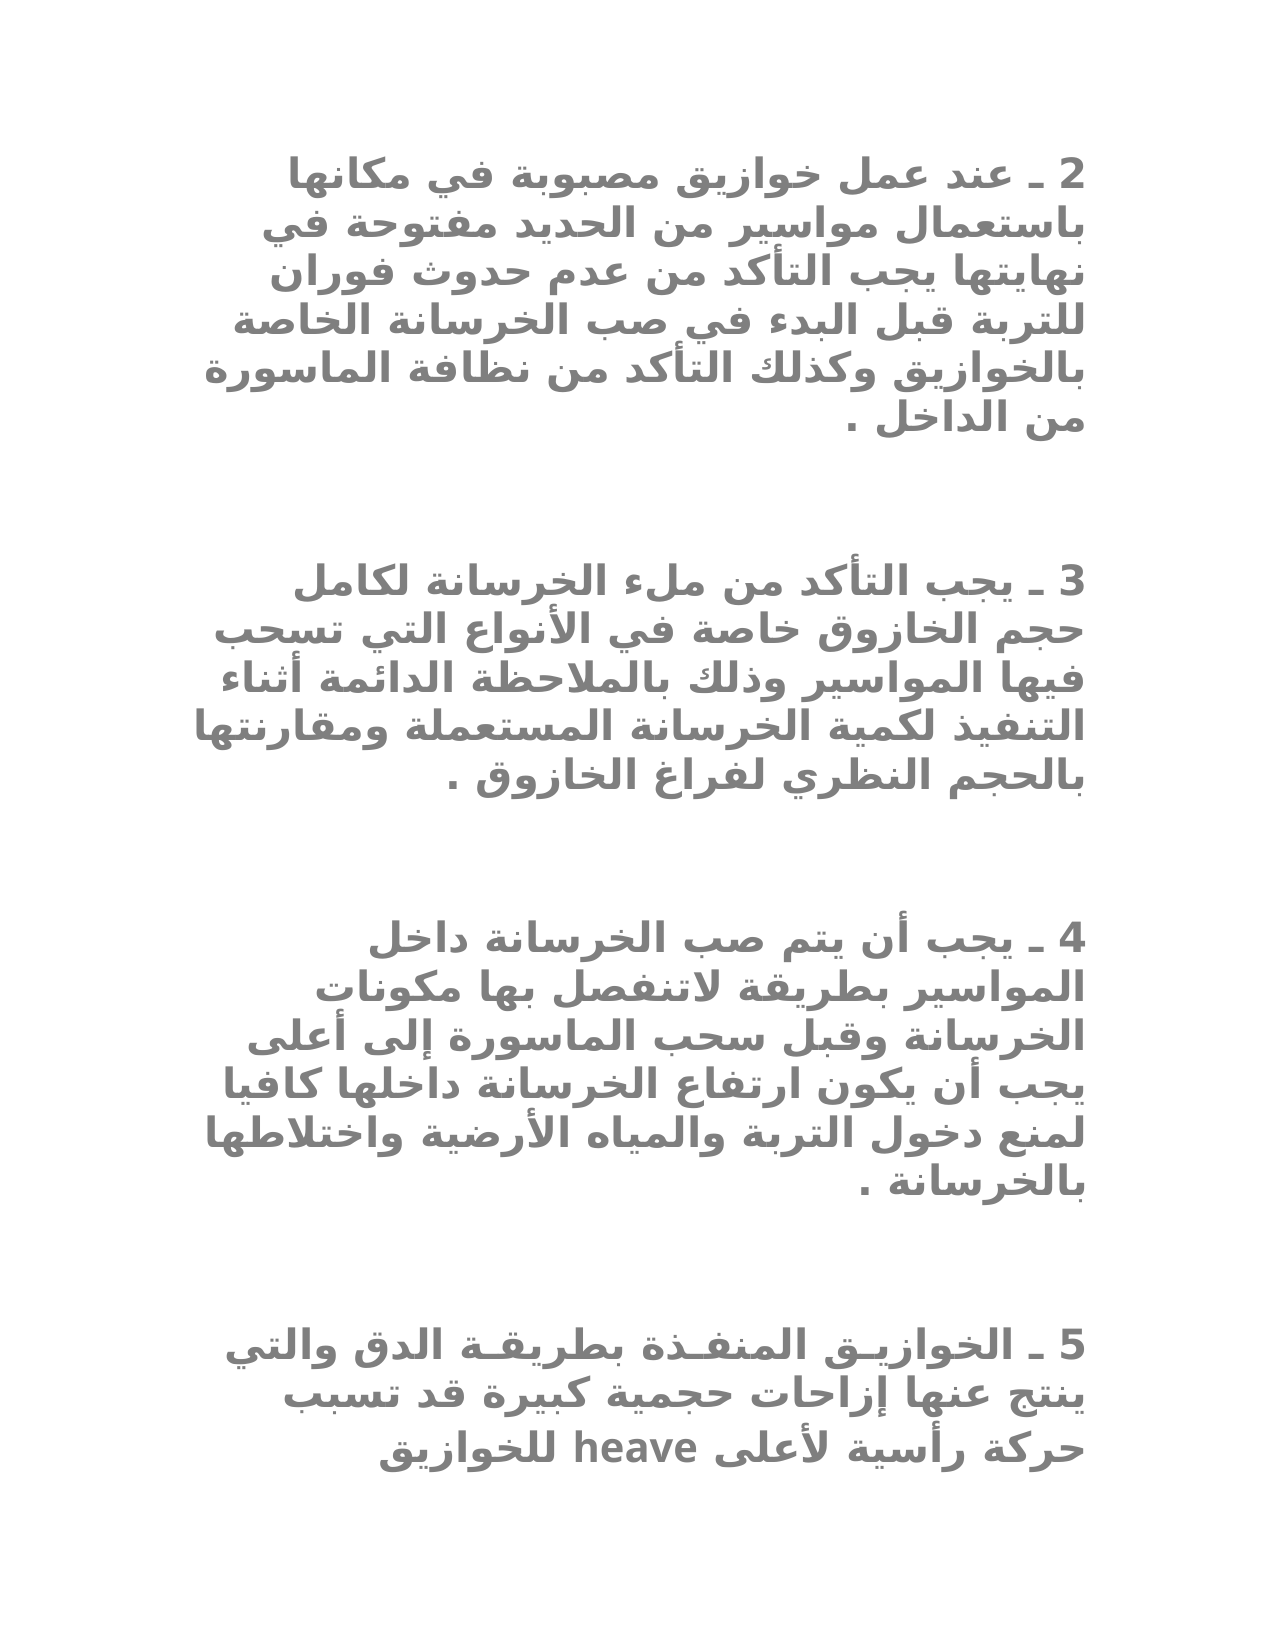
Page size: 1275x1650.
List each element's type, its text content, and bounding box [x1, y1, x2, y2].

text 2 ـ عند عمل خوازيق مصبوبة في مكانها باستعمال مواسير من الحديد مفتوحة في نهايتها يجب التأكد من عدم حدوث فوران للتربة قبل البدء في صب الخرسانة الخاصة بالخوازيق وكذلك التأكد من نظافة الماسورة من الداخل . [187, 150, 1087, 441]
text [187, 1321, 1087, 1474]
text 4 ـ يجب أن يتم صب الخرسانة داخل المواسير بطريقة لاتنفصل بها مكونات الخرسانة وقبل سحب الماسورة إلى أعلى يجب أن يكون ارتفاع الخرسانة داخلها كافيا لمنع دخول التربة والمياه الأرضية واختلاطها بالخرسانة . [187, 914, 1087, 1205]
text 3 ـ يجب التأكد من ملء الخرسانة لكامل حجم الخازوق خاصة في الأنواع التي تسحب فيها المواسير وذلك بالملاحظة الدائمة أثناء التنفيذ لكمية الخرسانة المستعملة ومقارنتها بالحجم النظري لفراغ الخازوق . [187, 556, 1087, 799]
